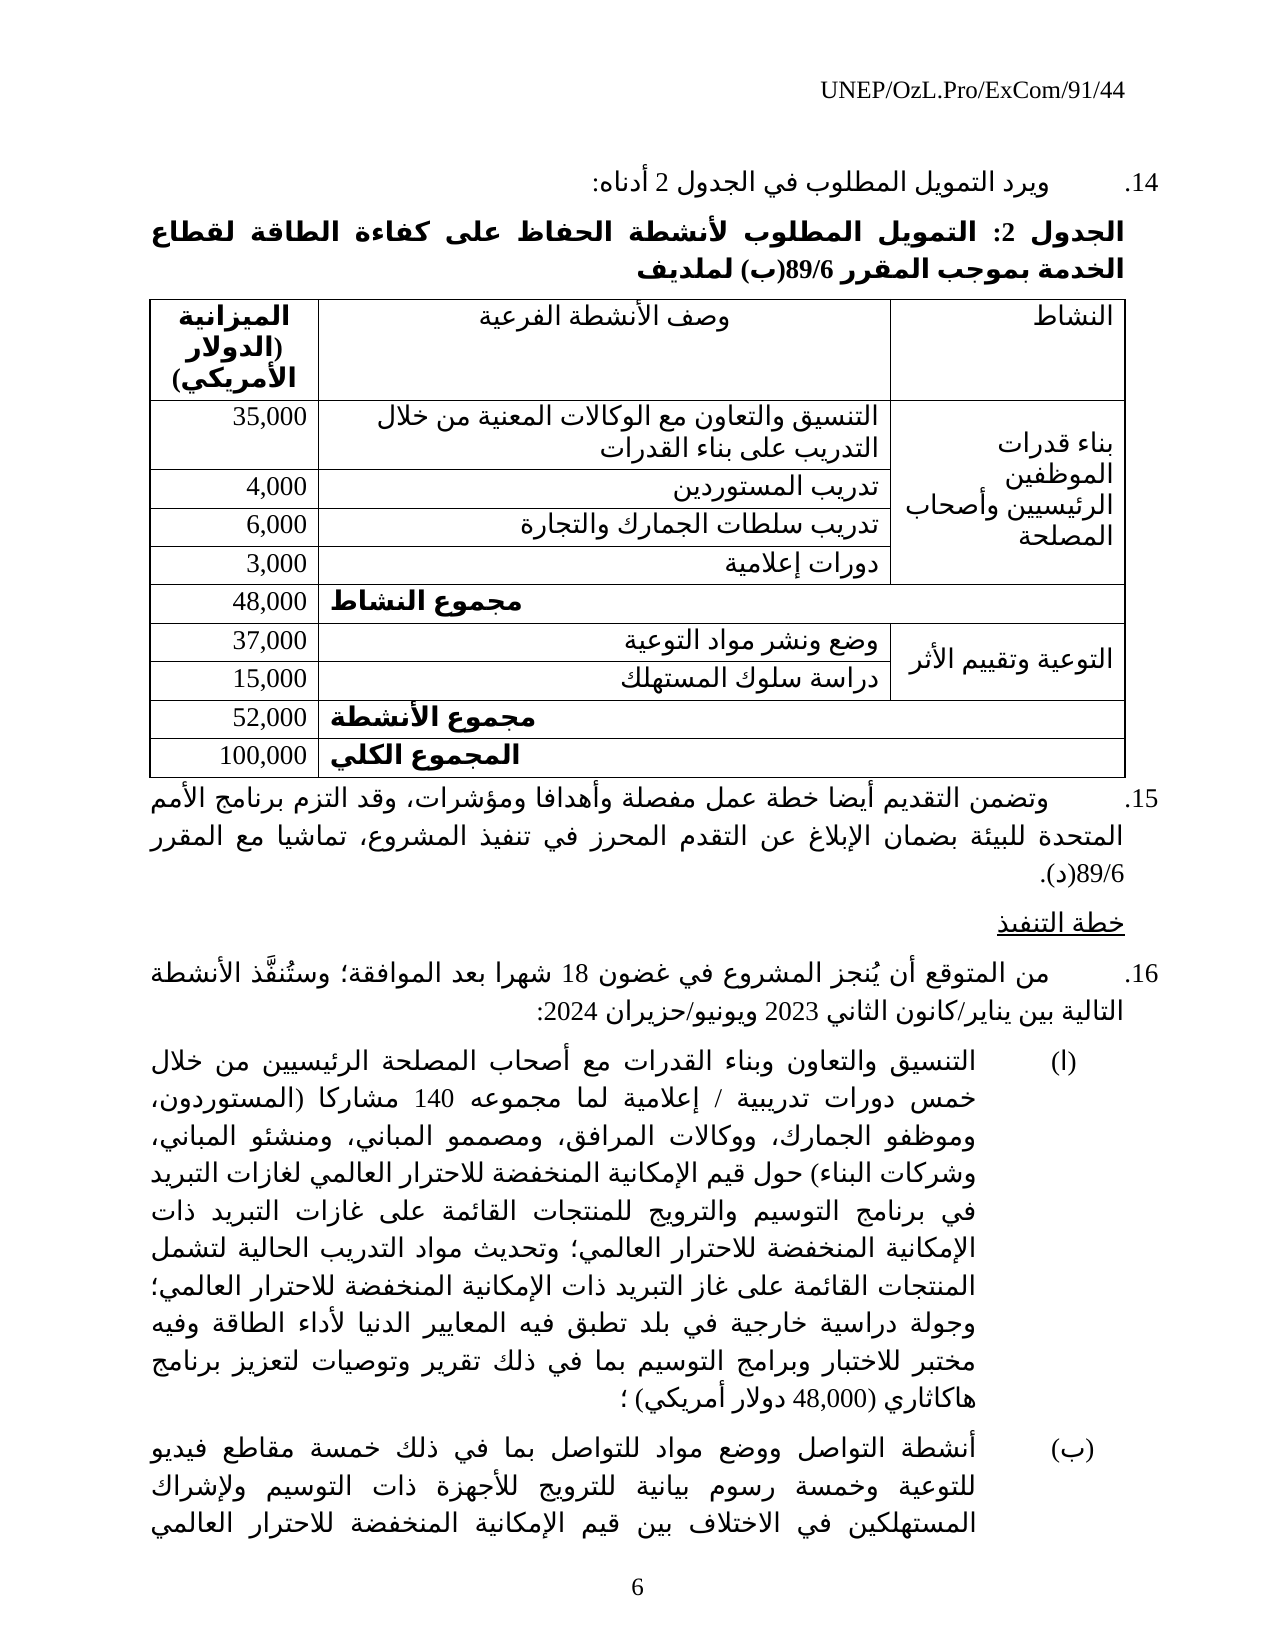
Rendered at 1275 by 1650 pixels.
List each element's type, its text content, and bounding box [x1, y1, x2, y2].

table_cell وضع ونشر مواد التوعية [319, 624, 890, 661]
table_cell 6,000 [151, 509, 318, 546]
table_cell مجموع الأنشطة [319, 701, 1124, 738]
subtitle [150, 1428, 1051, 1540]
table_cell التنسيق والتعاون مع الوكالات المعنية من خلال التدريب على بناء القدرات [319, 401, 890, 469]
table_cell 48,000 [151, 585, 318, 623]
table_cell 3,000 [151, 547, 318, 584]
table_header الميزانية (الدولار الأمريكي) [151, 300, 318, 399]
table_cell تدريب سلطات الجمارك والتجارة [319, 509, 890, 546]
table_cell 15,000 [151, 662, 318, 700]
subtitle الجدول 2: التمويل المطلوب لأنشطة الحفاظ على كفاءة الطاقة لقطاع الخدمة بموجب المقرر 89/6(ب) لملديف [150, 211, 1125, 286]
table_cell مجموع النشاط [319, 585, 1124, 623]
subtitle التنسيق والتعاون وبناء القدرات مع أصحاب المصلحة الرئيسيين من خلال خمس دورات تدريبية / إعلامية لما مجموعه 140 مشاركا (المستوردون، وموظفو الجمارك، ووكالات المرافق، ومصممو المباني، ومنشئو المباني، وشركات البناء) حول قيم الإمكانية المنخفضة للاحترار العالمي لغازات التبريد في برنامج التوسيم والترويج للمنتجات القائمة على غازات التبريد ذات الإمكانية المنخفضة للاحترار العالمي؛ وتحديث مواد التدريب الحالية لتشمل المنتجات القائمة على غاز التبريد ذات الإمكانية المنخفضة للاحترار العالمي؛ وجولة دراسية خارجية في بلد تطبق فيه المعايير الدنيا لأداء الطاقة وفيه مختبر للاختبار وبرامج التوسيم بما في ذلك تقرير وتوصيات لتعزيز برنامج هاكاثاري (48,000 دولار أمريكي) ؛ [150, 1040, 1051, 1415]
table_cell دراسة سلوك المستهلك [319, 662, 890, 700]
table_cell 52,000 [151, 701, 318, 738]
subtitle وتضمن التقديم أيضا خطة عمل مفصلة وأهدافا ومؤشرات، وقد التزم برنامج الأمم المتحدة للبيئة بضمان الإبلاغ عن التقدم المحرز في تنفيذ المشروع، تماشيا مع المقرر 89/6(د). [150, 778, 1124, 890]
subtitle من المتوقع أن يُنجز المشروع في غضون 18 شهرا بعد الموافقة؛ وستُنفَّذ الأنشطة التالية بين يناير/كانون الثاني 2023 ويونيو/حزيران 2024: [150, 953, 1124, 1028]
table_cell دورات إعلامية [319, 547, 890, 584]
table_cell المجموع الكلي [319, 739, 1124, 777]
table_header النشاط [891, 300, 1124, 399]
table_cell 4,000 [151, 470, 318, 507]
table_cell 35,000 [151, 401, 318, 469]
table_cell بناء قدرات الموظفين الرئيسيين وأصحاب المصلحة [891, 401, 1124, 584]
table_cell 100,000 [151, 739, 318, 777]
table_cell التوعية وتقييم الأثر [891, 624, 1124, 700]
subtitle ويرد التمويل المطلوب في الجدول 2 أدناه: [150, 161, 1124, 199]
table_cell تدريب المستوردين [319, 470, 890, 507]
table_cell 37,000 [151, 624, 318, 661]
subtitle خطة التنفيذ [150, 903, 1125, 940]
table_header وصف الأنشطة الفرعية [319, 300, 890, 399]
